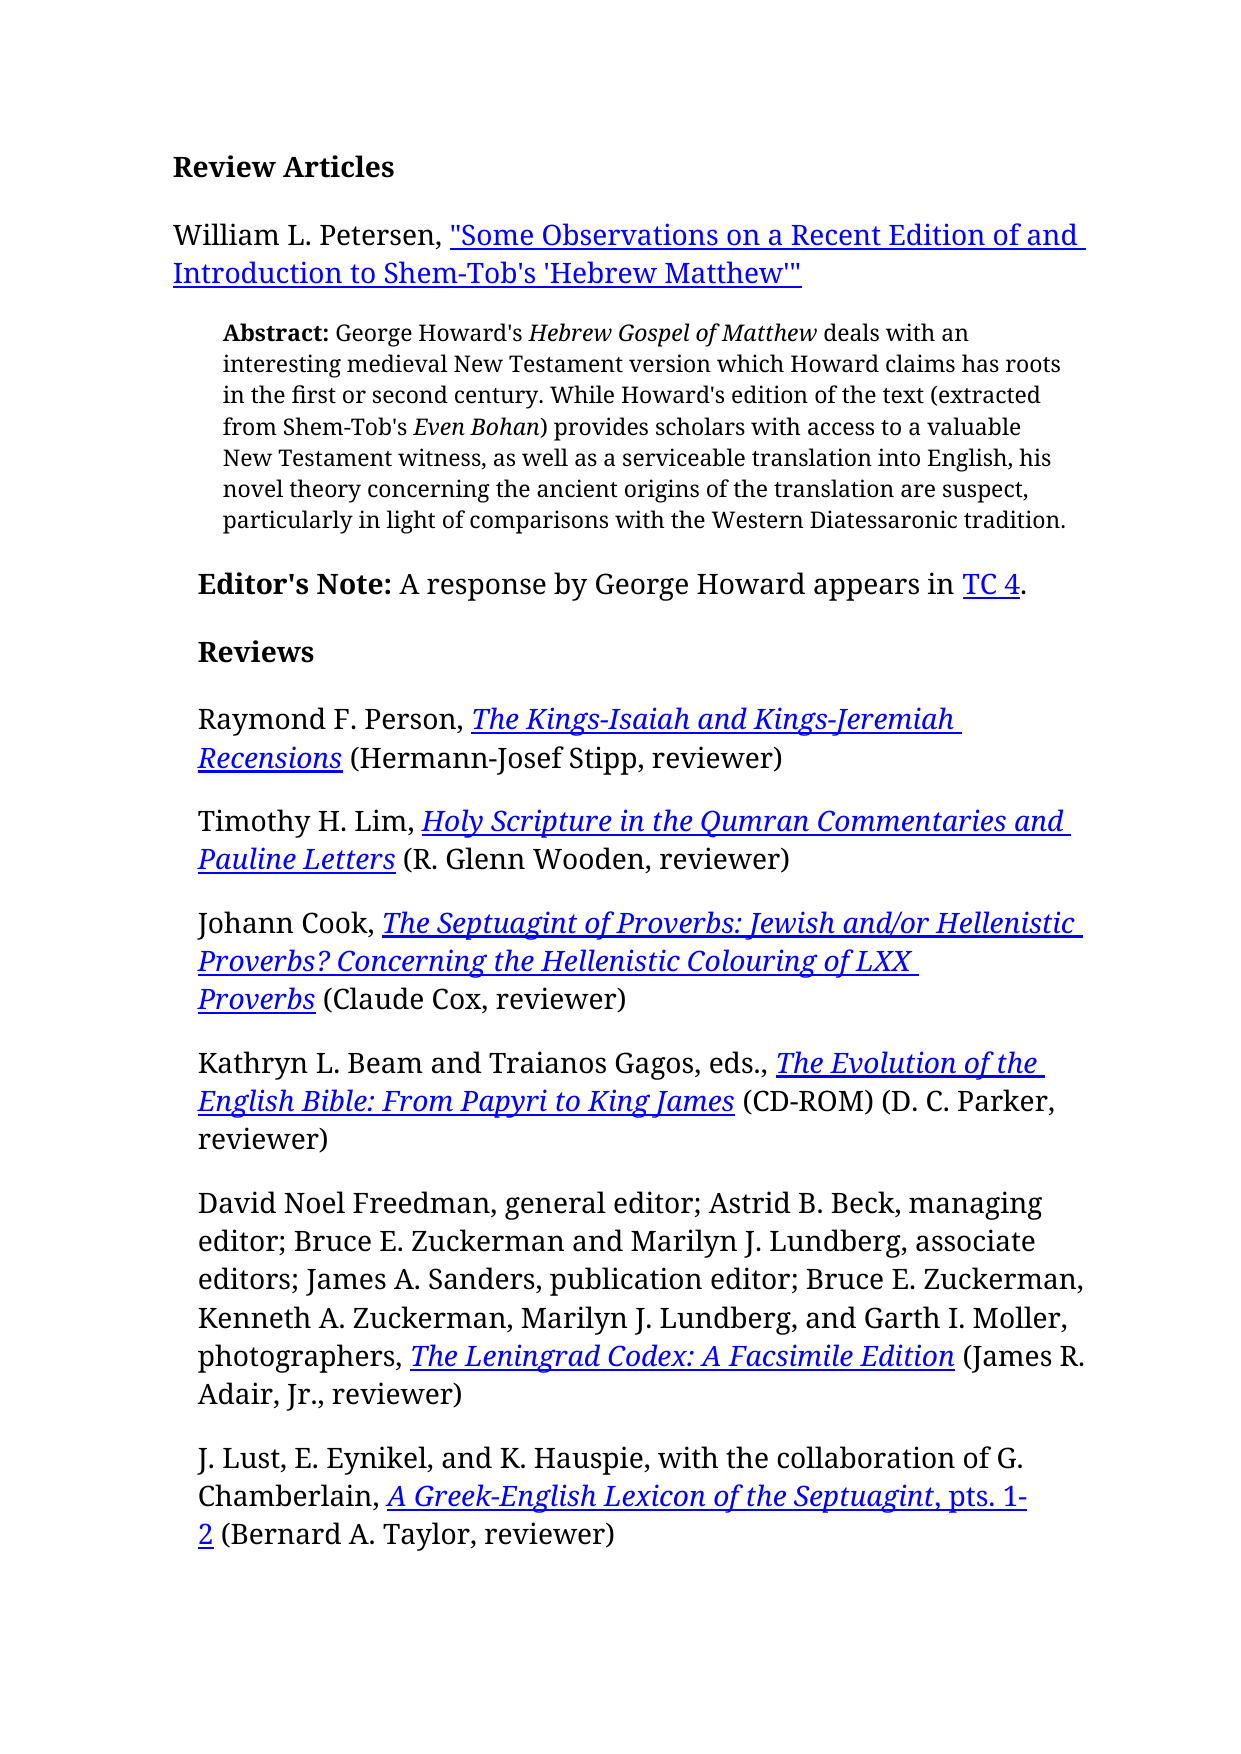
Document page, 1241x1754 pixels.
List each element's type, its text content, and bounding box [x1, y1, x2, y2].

text J. Lust, E. Eynikel, and K. Hauspie, with the collaboration of G. Chamberlain, A Greek-English Lexicon of the Septuagint, pts. 1-2 (Bernard A. Taylor, reviewer) [198, 1438, 1093, 1553]
text Kathryn L. Beam and Traianos Gagos, eds., The Evolution of the English Bible: From Papyri to King James (CD-ROM) (D. C. Parker, reviewer) [198, 1043, 1093, 1158]
text Reviews [198, 632, 1093, 671]
text Editor's Note: A response by George Howard appears in TC 4. [198, 565, 1093, 603]
text Review Articles [173, 148, 1093, 186]
text Johann Cook, The Septuagint of Proverbs: Jewish and/or Hellenistic Proverbs? Concerning the Hellenistic Colouring of LXX Proverbs (Claude Cox, reviewer) [198, 903, 1093, 1018]
text David Noel Freedman, general editor; Astrid B. Beck, managing editor; Bruce E. Zuckerman and Marilyn J. Lundberg, associate editors; James A. Sanders, publication editor; Bruce E. Zuckerman, Kenneth A. Zuckerman, Marilyn J. Lundberg, and Garth I. Moller, photographers, The Leningrad Codex: A Facsimile Edition (James R. Adair, Jr., reviewer) [198, 1183, 1093, 1413]
text Timothy H. Lim, Holy Scripture in the Qumran Commentaries and Pauline Letters (R. Glenn Wooden, reviewer) [198, 801, 1093, 878]
text Abstract: George Howard's Hebrew Gospel of Matthew deals with an interesting medieval New Testament version which Howard claims has roots in the first or second century. While Howard's edition of the text (extracted from Shem-Tob's Even Bohan) provides scholars with access to a valuable New Testament witness, as well as a serviceable translation into English, his novel theory concerning the ancient origins of the translation are suspect, particularly in light of comparisons with the Western Diatessaronic tradition. [223, 317, 1068, 536]
text William L. Petersen, "Some Observations on a Recent Edition of and Introduction to Shem-Tob's 'Hebrew Matthew'" [173, 215, 1093, 292]
text Raymond F. Person, The Kings-Isaiah and Kings-Jeremiah Recensions (Hermann-Josef Stipp, reviewer) [198, 700, 1093, 776]
